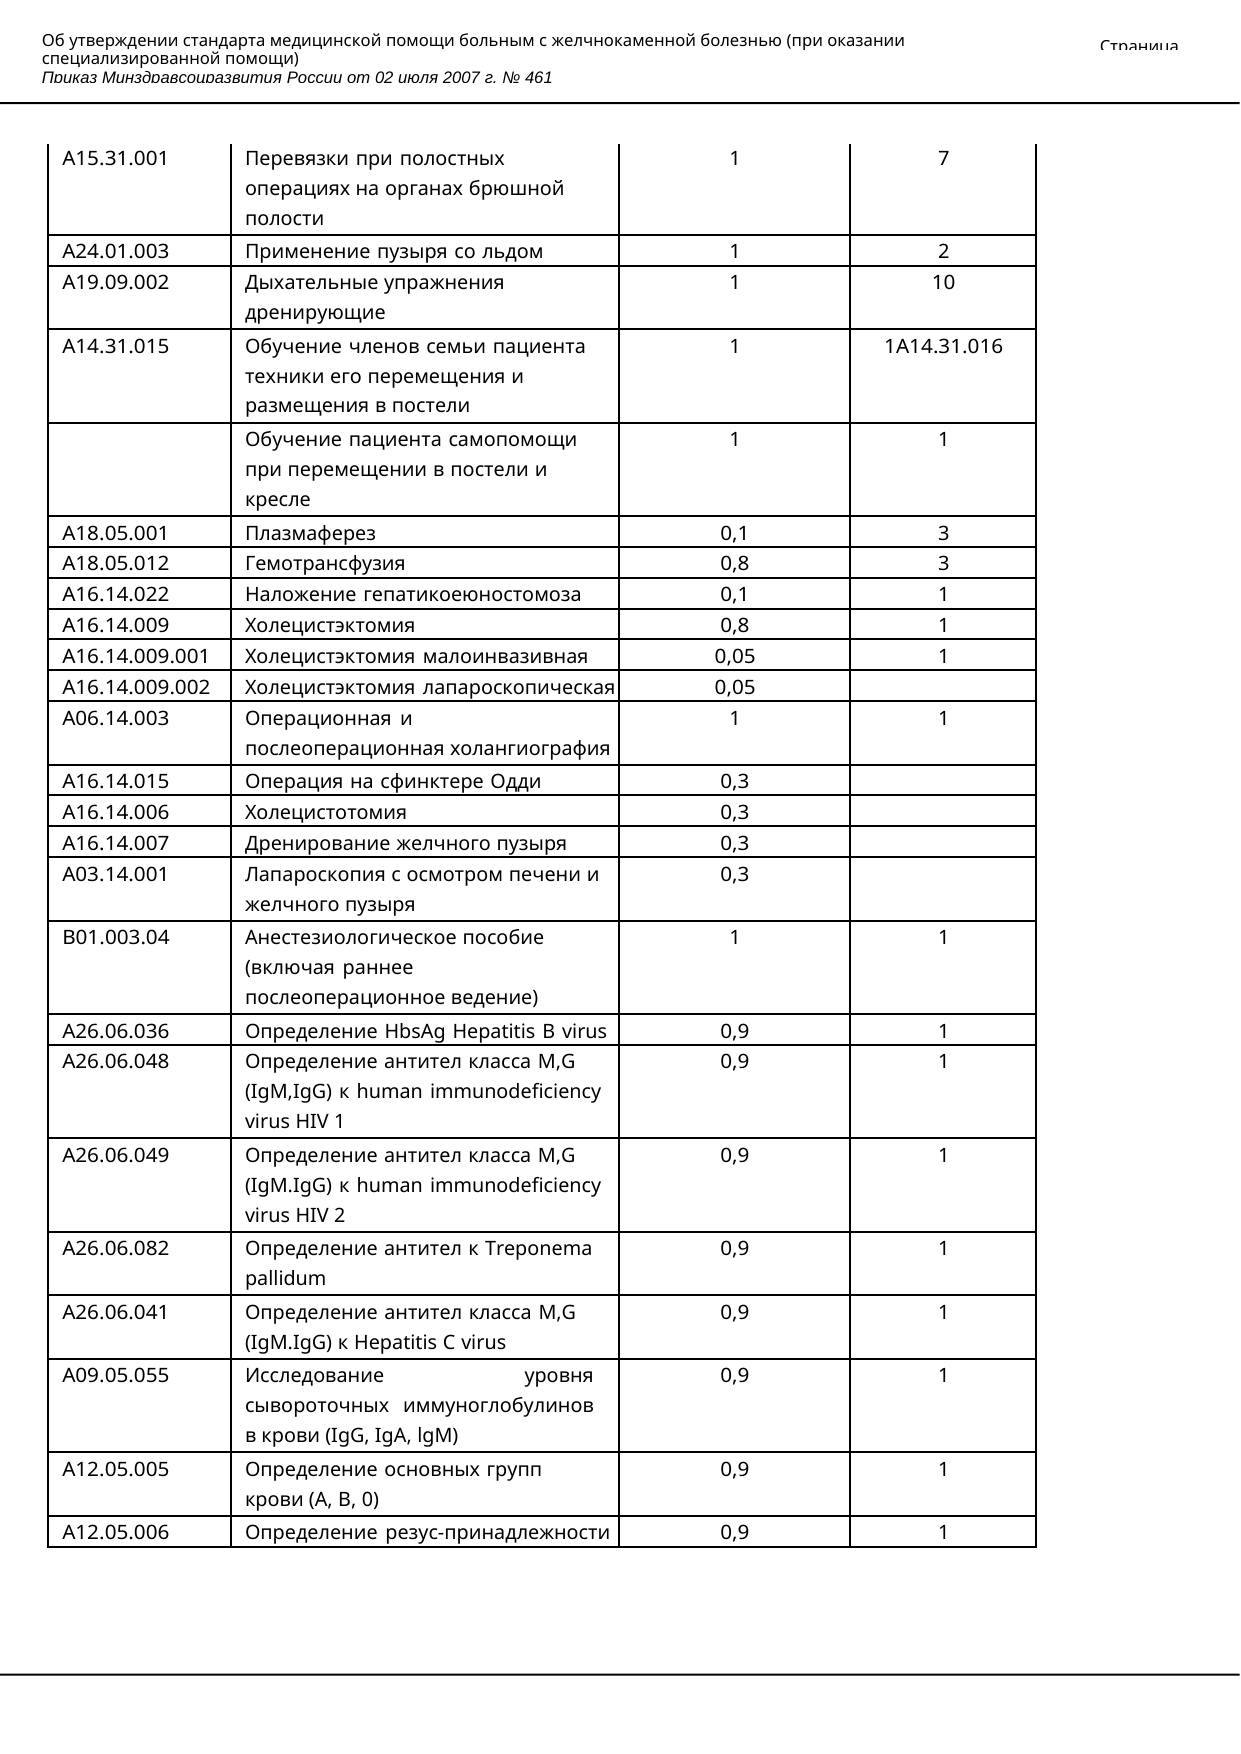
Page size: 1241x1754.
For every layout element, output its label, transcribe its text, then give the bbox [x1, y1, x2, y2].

table_cell Определение основных групп крови (А, В, 0) [232, 1453, 618, 1515]
table_cell A18.05.001 [49, 517, 230, 546]
table_cell 1 [851, 1296, 1035, 1358]
table_cell [851, 796, 1035, 825]
table_cell 0,1 [620, 579, 849, 607]
table_cell 10 [851, 267, 1035, 328]
table_cell [49, 424, 230, 515]
table_cell В01.003.04 [49, 922, 230, 1013]
table_cell 0,05 [620, 640, 849, 669]
table_cell 1 [851, 1046, 1035, 1137]
table_cell 1 [620, 330, 849, 422]
table_cell 1A14.31.016 [851, 330, 1035, 422]
table_cell 0,3 [620, 796, 849, 825]
table_cell A16.14.022 [49, 579, 230, 607]
table_cell [851, 671, 1035, 700]
table_header A15.31.001 [49, 144, 230, 234]
table_cell Применение пузыря со льдом [232, 236, 618, 264]
table_cell 1 [851, 640, 1035, 669]
table_cell 1 [851, 702, 1035, 763]
table_cell 0,9 [620, 1517, 849, 1546]
table_cell А03.14.001 [49, 858, 230, 919]
table_cell Дренирование желчного пузыря [232, 827, 618, 856]
table_cell А26.06.048 [49, 1046, 230, 1137]
table_cell А09.05.055 [49, 1360, 230, 1451]
table_cell 0,1 [620, 517, 849, 546]
table_cell А16.14.007 [49, 827, 230, 856]
table_cell Лапароскопия с осмотром печени и желчного пузыря [232, 858, 618, 919]
table_cell Определение резус-принадлежности [232, 1517, 618, 1546]
table_cell A14.31.015 [49, 330, 230, 422]
table_cell Плазмаферез [232, 517, 618, 546]
table_cell A16.14.009.001 [49, 640, 230, 669]
table_cell Обучение пациента самопомощи при перемещении в постели и кресле [232, 424, 618, 515]
table_cell 3 [851, 517, 1035, 546]
table_cell Холецистэктомия [232, 610, 618, 638]
table_cell 0,9 [620, 1139, 849, 1231]
table_cell 1 [620, 424, 849, 515]
table_cell Определение антител класса M,G (IgM.IgG) к Hepatitis С virus [232, 1296, 618, 1358]
table_cell 0,9 [620, 1360, 849, 1451]
table_cell Холецистотомия [232, 796, 618, 825]
table_cell А26.06.049 [49, 1139, 230, 1231]
table_cell Определение HbsAg Hepatitis В virus [232, 1015, 618, 1044]
table_cell Анестезиологическое пособие (включая раннее послеоперационное ведение) [232, 922, 618, 1013]
table_cell Определение антител класса M,G (IgM.IgG) к human immunodeficiency virus HIV 2 [232, 1139, 618, 1231]
table_cell A16.14.009 [49, 610, 230, 638]
table_cell А06.14.003 [49, 702, 230, 763]
table_cell А26.06.041 [49, 1296, 230, 1358]
table_cell Определение антител класса M,G (IgM,IgG) к human immunodeficiency virus HIV 1 [232, 1046, 618, 1137]
table_cell 0,3 [620, 827, 849, 856]
table_cell А26.06.036 [49, 1015, 230, 1044]
table_cell 1 [851, 922, 1035, 1013]
table_cell 0,9 [620, 1453, 849, 1515]
table_cell 1 [851, 1360, 1035, 1451]
table_cell Холецистэктомия лапароскопическая [232, 671, 618, 700]
table_cell A16.14.009.002 [49, 671, 230, 700]
table_cell 1 [620, 702, 849, 763]
table_cell Наложение гепатикоеюностомоза [232, 579, 618, 607]
table_cell 1 [851, 1517, 1035, 1546]
table_cell Исследование уровня сывороточных иммуноглобулинов в крови (IgG, IgA, lgM) [232, 1360, 618, 1451]
table_cell 0,9 [620, 1296, 849, 1358]
table_cell 0,8 [620, 548, 849, 577]
table_cell 1 [620, 267, 849, 328]
table_cell Дыхательные упражнения дренирующие [232, 267, 618, 328]
table_cell 2 [851, 236, 1035, 264]
table_cell 0,05 [620, 671, 849, 700]
table_cell 0,3 [620, 858, 849, 919]
table_cell A24.01.003 [49, 236, 230, 264]
table_cell А16.14.006 [49, 796, 230, 825]
table_cell 1 [620, 922, 849, 1013]
table_cell 1 [851, 1453, 1035, 1515]
table_cell Холецистэктомия малоинвазивная [232, 640, 618, 669]
table_cell 1 [851, 1015, 1035, 1044]
table_cell Обучение членов семьи пациента техники его перемещения и размещения в постели [232, 330, 618, 422]
table_cell А16.14.015 [49, 766, 230, 794]
table_cell [851, 858, 1035, 919]
table_cell А26.06.082 [49, 1233, 230, 1294]
table_header 7 [851, 144, 1035, 234]
table_cell 1 [851, 579, 1035, 607]
table_cell Гемотрансфузия [232, 548, 618, 577]
table_header Перевязки при полостных операциях на органах брюшной полости [232, 144, 618, 234]
table_cell А18.05.012 [49, 548, 230, 577]
table_cell 0,9 [620, 1233, 849, 1294]
table_cell Операция на сфинктере Одди [232, 766, 618, 794]
table_header 1 [620, 144, 849, 234]
table_cell 1 [851, 610, 1035, 638]
table_cell Операционная и послеоперационная холангиография [232, 702, 618, 763]
table_cell 0,9 [620, 1015, 849, 1044]
table_cell [851, 766, 1035, 794]
table_cell 0,9 [620, 1046, 849, 1137]
table_cell 1 [851, 424, 1035, 515]
table_cell 3 [851, 548, 1035, 577]
table_cell А12.05.006 [49, 1517, 230, 1546]
table_cell 1 [851, 1233, 1035, 1294]
table_cell A19.09.002 [49, 267, 230, 328]
table_cell 1 [620, 236, 849, 264]
table_cell 0,8 [620, 610, 849, 638]
table_cell 0,3 [620, 766, 849, 794]
table_cell А12.05.005 [49, 1453, 230, 1515]
table_cell 1 [851, 1139, 1035, 1231]
table_cell [851, 827, 1035, 856]
table_cell Определение антител к Treponema pallidum [232, 1233, 618, 1294]
